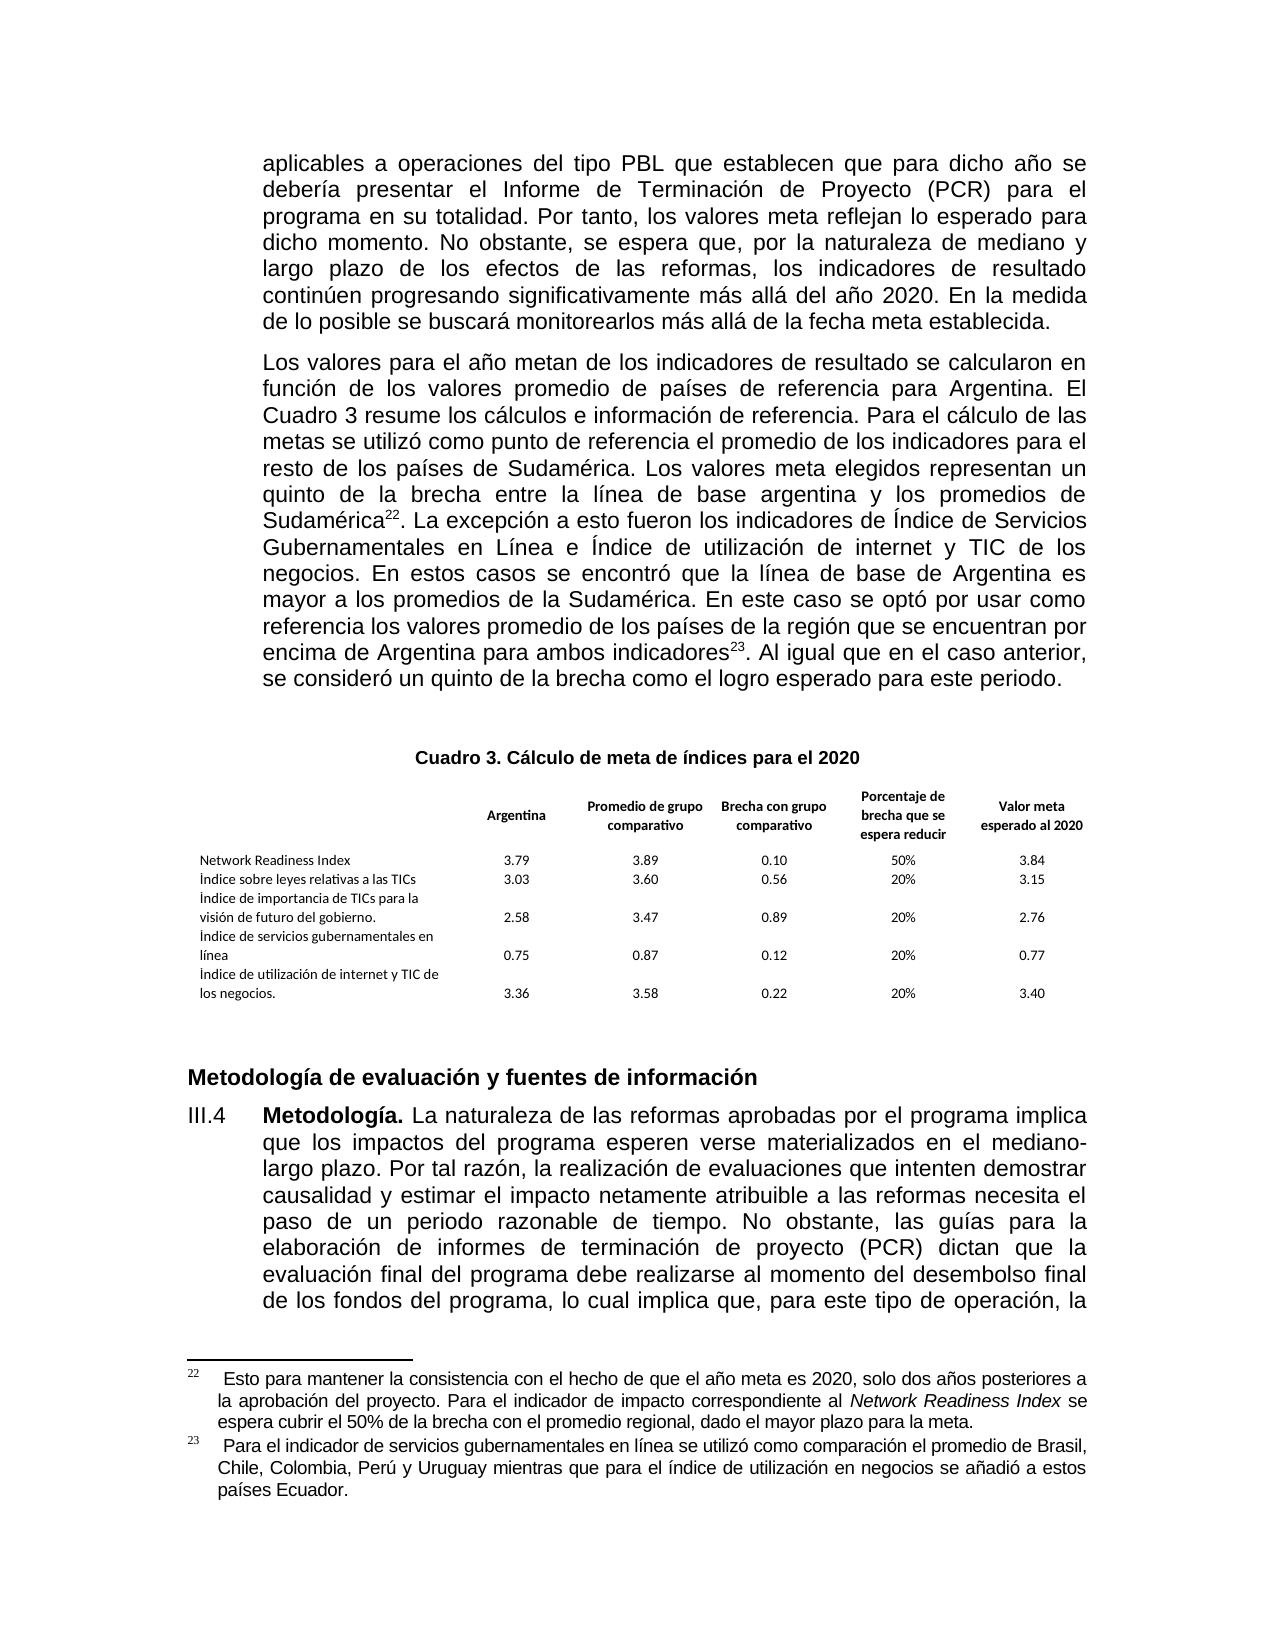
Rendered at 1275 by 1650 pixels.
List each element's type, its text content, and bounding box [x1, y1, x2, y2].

list Los valores para el año metan de los indicadores de resultado se calcularon en función de los valores promedio de países de referencia para Argentina. El Cuadro 3 resume los cálculos e información de referencia. Para el cálculo de las metas se utilizó como punto de referencia el promedio de los indicadores para el resto de los países de Sudamérica. Los valores meta elegidos representan un quinto de la brecha entre la línea de base argentina y los promedios de Sudamérica. La excepción a esto fueron los indicadores de Índice de Servicios Gubernamentales en Línea e Índice de utilización de internet y TIC de los negocios. En estos casos se encontró que la línea de base de Argentina es mayor a los promedios de la Sudamérica. En este caso se optó por usar como referencia los valores promedio de los países de la región que se encuentran por encima de Argentina para ambos indicadores. Al igual que en el caso anterior, se consideró un quinto de la brecha como el logro esperado para este periodo. [262, 349, 1087, 692]
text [187, 1102, 1087, 1313]
subtitle Metodología de evaluación y fuentes de información [187, 1064, 1087, 1090]
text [187, 150, 1087, 334]
text Cuadro 3. Cálculo de meta de índices para el 2020 [187, 747, 1087, 769]
